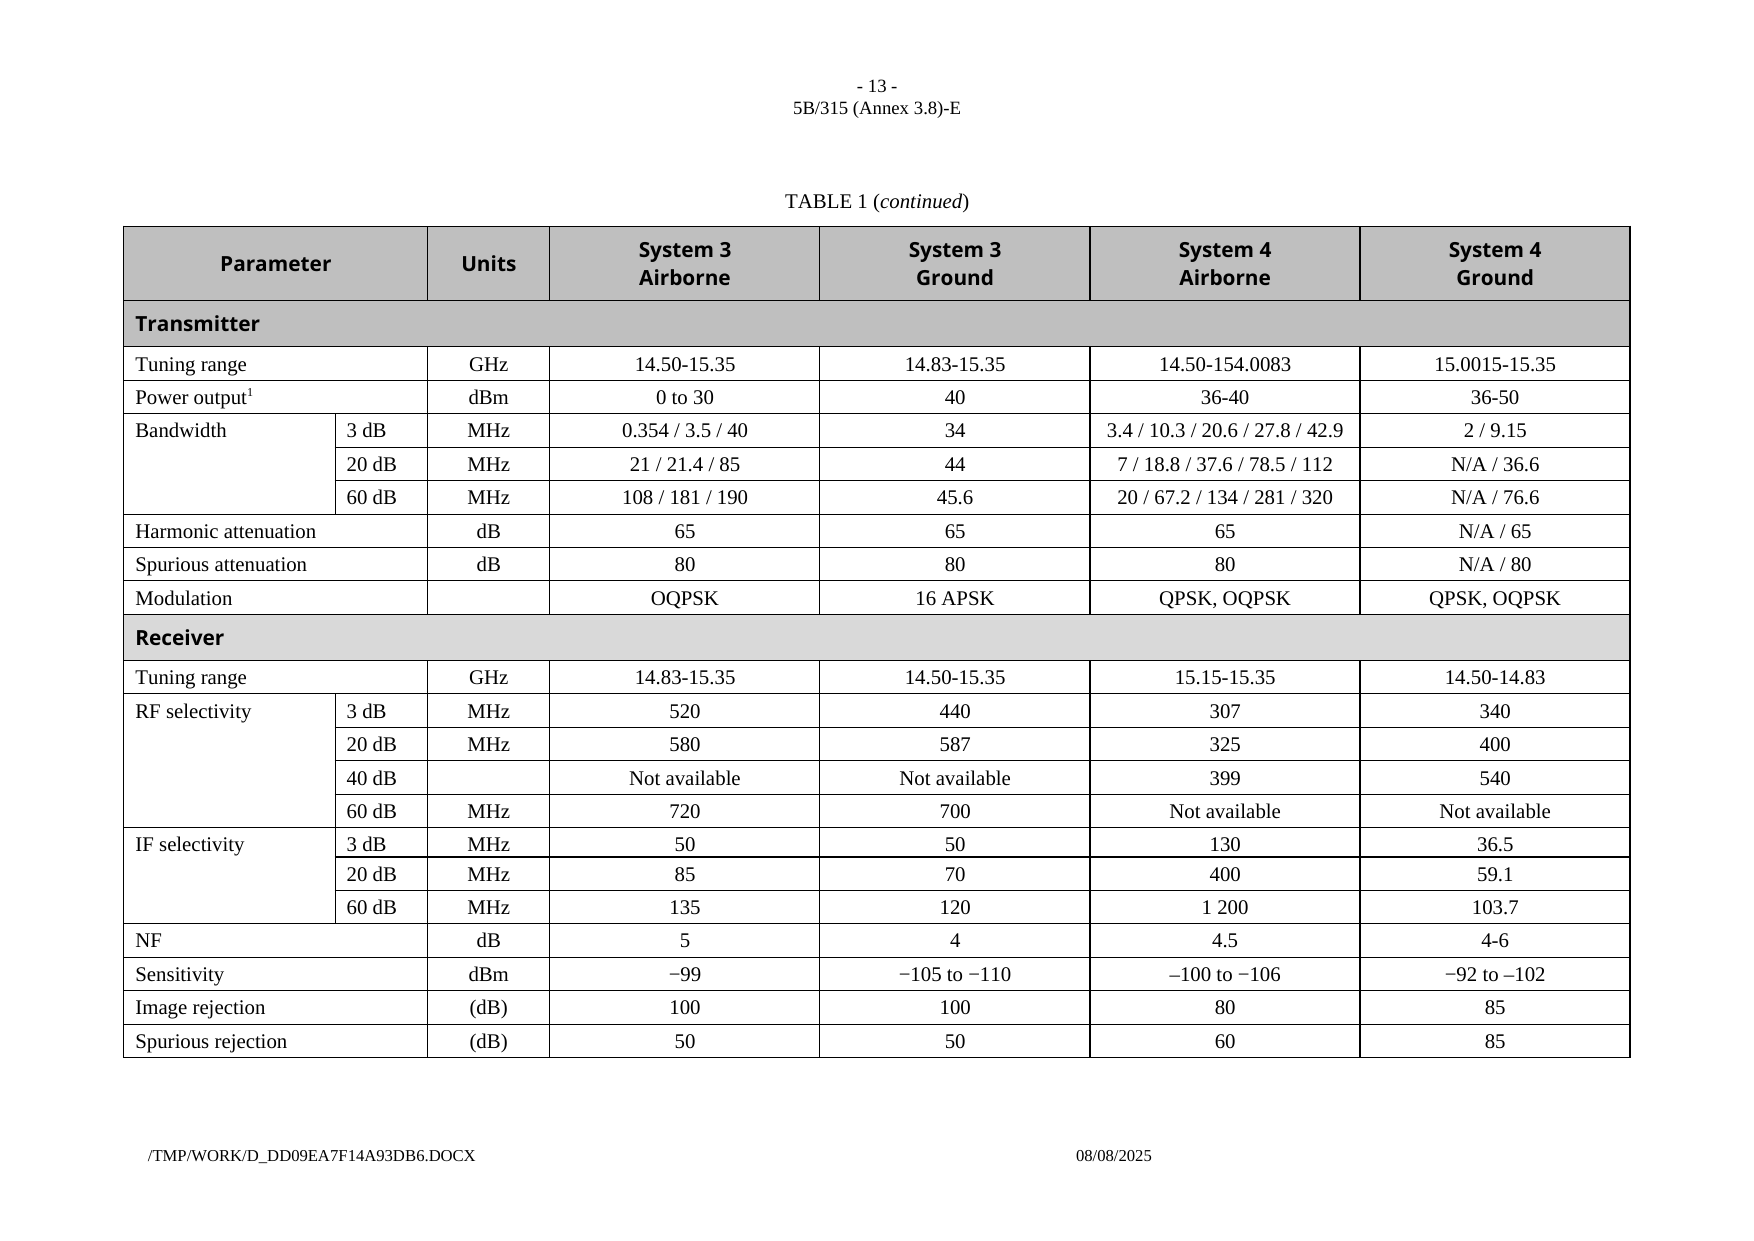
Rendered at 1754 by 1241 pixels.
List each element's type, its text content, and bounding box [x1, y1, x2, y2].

table_cell 9.15 [1361, 414, 1629, 447]
table_header Units [428, 227, 549, 300]
table_cell Modulation [124, 581, 427, 614]
table_cell 340 [1361, 694, 1629, 727]
table_cell 325 [1091, 728, 1359, 760]
table_cell 20 dB [336, 728, 427, 760]
table_cell 120 [820, 891, 1089, 923]
table_cell 5 [550, 924, 819, 957]
table_cell 65 [1091, 515, 1359, 547]
table_cell 40 [820, 381, 1089, 413]
table_cell 1 200 [1091, 891, 1359, 923]
table_cell 45.6 [820, 481, 1089, 513]
table_cell MHz [428, 828, 549, 856]
table_cell 36.5 [1361, 828, 1629, 856]
table_cell 14.50-14.83 [1361, 661, 1629, 693]
table_cell GHz [428, 347, 549, 380]
table_cell 16 APSK [820, 581, 1089, 614]
table_cell 3 dB [336, 694, 427, 727]
table_cell 50 [550, 828, 819, 856]
table_cell 20 dB [336, 858, 427, 890]
table_cell QPSK, OQPSK [1091, 581, 1359, 614]
table_cell 587 [820, 728, 1089, 760]
table_cell 80 [820, 548, 1089, 580]
table_cell Not available [1091, 795, 1359, 827]
table_cell dB [428, 924, 549, 957]
table_cell Not available [1361, 795, 1629, 827]
table_cell 4 [820, 924, 1089, 957]
table_cell 540 [1361, 761, 1629, 794]
table_cell OQPSK [550, 581, 819, 614]
table_cell 100 [820, 991, 1089, 1023]
table_cell 60 [1091, 1025, 1359, 1057]
table_header Parameter [124, 227, 427, 300]
table_cell 20 / 67.2 / 134 / 281 / 320 [1091, 481, 1359, 513]
table_header System 4 Airborne [1091, 227, 1359, 300]
table_cell 100 [550, 991, 819, 1023]
table_cell 14.50-15.35 [820, 661, 1089, 693]
table_cell 44 [820, 448, 1089, 480]
table_cell 108 / 181 / 190 [550, 481, 819, 513]
table_cell IF selectivity [124, 828, 335, 923]
table_cell Image rejection [124, 991, 427, 1023]
table_cell Not available [820, 761, 1089, 794]
table_cell 50 [1361, 381, 1629, 413]
table_cell 80 [1091, 548, 1359, 580]
table_cell 399 [1091, 761, 1359, 794]
table_cell MHz [428, 414, 549, 447]
table_cell 85 [1361, 991, 1629, 1023]
table_cell Receiver [124, 615, 1629, 660]
table_cell 36.6 [1361, 448, 1629, 480]
table_cell 60 dB [336, 795, 427, 827]
table_cell OQPSK [1361, 581, 1629, 614]
table_cell 50 [820, 828, 1089, 856]
table_cell 59.1 [1361, 858, 1629, 890]
table_cell 40 dB [336, 761, 427, 794]
table_cell dB [428, 515, 549, 547]
table_cell dBm [428, 958, 549, 990]
table_cell 14.50-1. [1091, 347, 1359, 380]
table_cell 580 [550, 728, 819, 760]
table_cell (dB) [428, 991, 549, 1023]
table_cell −92 [1361, 958, 1629, 990]
table_cell Tuning range [124, 347, 427, 380]
table_cell 20 dB [336, 448, 427, 480]
table_cell 85 [1361, 1025, 1629, 1057]
table_header System 3 Ground [820, 227, 1089, 300]
table_cell 76.6 [1361, 481, 1629, 513]
table_cell −99 [550, 958, 819, 990]
table_cell MHz [428, 694, 549, 727]
table_cell 130 [1091, 828, 1359, 856]
table_cell −106 [1091, 958, 1359, 990]
table_cell NF [124, 924, 427, 957]
table_cell 14.83-15.35 [820, 347, 1089, 380]
table_cell 720 [550, 795, 819, 827]
table_cell 65 [820, 515, 1089, 547]
table_cell MHz [428, 858, 549, 890]
table_cell GHz [428, 661, 549, 693]
table_cell 80 [550, 548, 819, 580]
table_cell 15.-15.35 [1361, 347, 1629, 380]
table_cell Spurious attenuation [124, 548, 427, 580]
table_cell 85 [550, 858, 819, 890]
table_cell Spurious rejection [124, 1025, 427, 1057]
table_cell Tuning range [124, 661, 427, 693]
table_cell 50 [550, 1025, 819, 1057]
table_header System 3 Airborne [550, 227, 819, 300]
table_cell [428, 761, 549, 794]
table_cell 6 [1361, 924, 1629, 957]
table_cell 50 [820, 1025, 1089, 1057]
table_cell MHz [428, 795, 549, 827]
table_cell 0 to 30 [550, 381, 819, 413]
text TABLE 1 (continued) [148, 189, 1606, 213]
table_cell Not available [550, 761, 819, 794]
table_cell 0.354 / 3.5 / 40 [550, 414, 819, 447]
table_cell MHz [428, 891, 549, 923]
table_cell RF selectivity [124, 694, 335, 827]
table_cell 15.15-15.35 [1091, 661, 1359, 693]
table_cell 21 / 21.4 / 85 [550, 448, 819, 480]
table_cell Power output1 [124, 381, 427, 413]
table_cell 3 dB [336, 828, 427, 856]
table_cell 80 [1091, 991, 1359, 1023]
table_cell (dB) [428, 1025, 549, 1057]
table_cell 65 [1361, 515, 1629, 547]
table_cell −105 to −110 [820, 958, 1089, 990]
table_cell MHz [428, 481, 549, 513]
table_cell 520 [550, 694, 819, 727]
table_cell Bandwidth [124, 414, 335, 513]
table_cell 40 [1091, 381, 1359, 413]
table_cell 7 / 18.8 / 37.6 / 78.5 / 112 [1091, 448, 1359, 480]
table_cell 103.7 [1361, 891, 1629, 923]
table_cell 60 dB [336, 481, 427, 513]
table_cell 14.50-15.35 [550, 347, 819, 380]
table_cell [428, 581, 549, 614]
table_cell Transmitter [124, 301, 1629, 346]
table_cell 3 dB [336, 414, 427, 447]
table_cell 70 [820, 858, 1089, 890]
table_cell 14.83-15.35 [550, 661, 819, 693]
table_cell 400 [1091, 858, 1359, 890]
table_cell 400 [1361, 728, 1629, 760]
table_cell MHz [428, 448, 549, 480]
table_header System 4 Ground [1361, 227, 1629, 300]
table_cell 4.5 [1091, 924, 1359, 957]
table_cell 80 [1361, 548, 1629, 580]
table_cell 440 [820, 694, 1089, 727]
table_cell Sensitivity [124, 958, 427, 990]
table_cell 700 [820, 795, 1089, 827]
table_cell 3.4 / 10.3 / 20.6 / 27.8 / 42.9 [1091, 414, 1359, 447]
table_cell MHz [428, 728, 549, 760]
table_cell dB [428, 548, 549, 580]
table_cell 60 dB [336, 891, 427, 923]
table_cell 34 [820, 414, 1089, 447]
table_cell 135 [550, 891, 819, 923]
table_cell Harmonic attenuation [124, 515, 427, 547]
table_cell 65 [550, 515, 819, 547]
table_cell dBm [428, 381, 549, 413]
table_cell 307 [1091, 694, 1359, 727]
